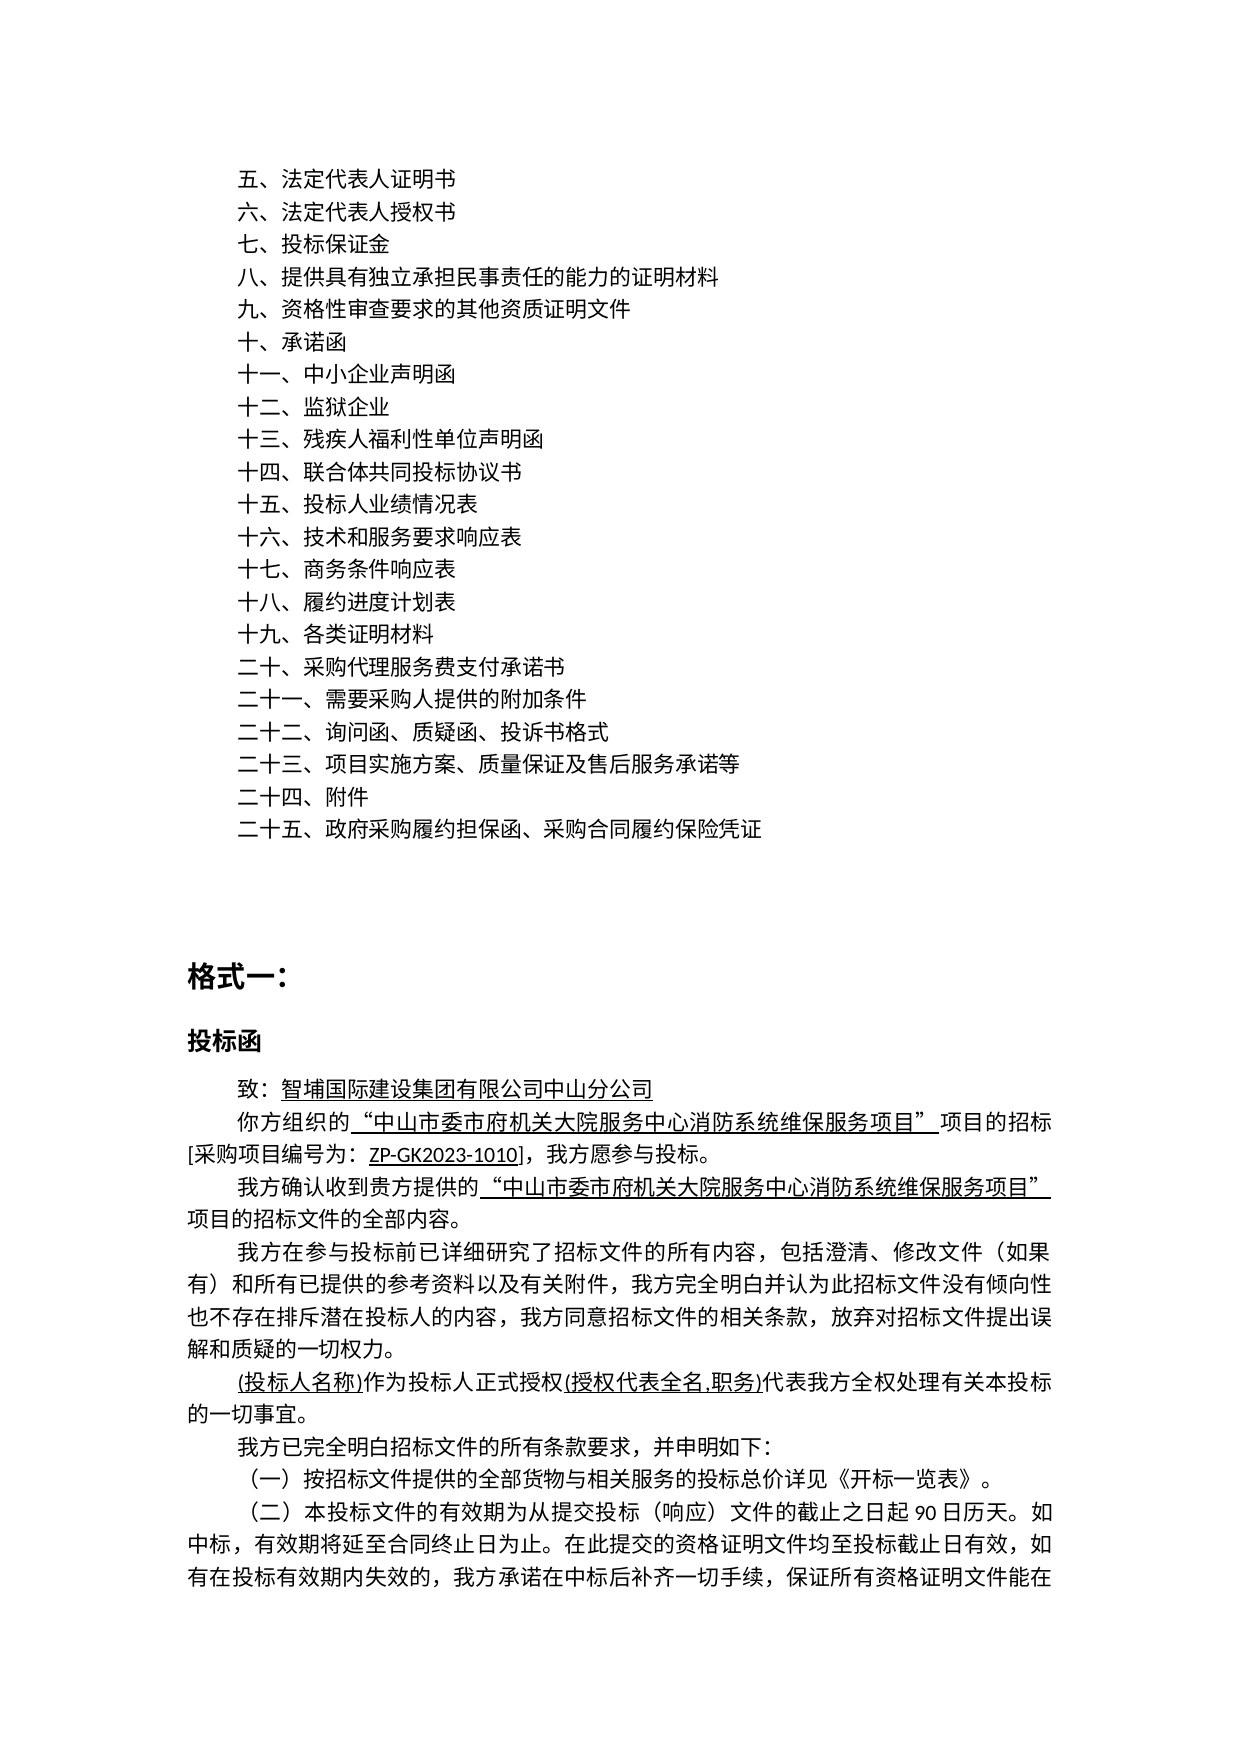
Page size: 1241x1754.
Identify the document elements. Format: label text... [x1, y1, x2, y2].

text 十六、技术和服务要求响应表 [187, 519, 1053, 552]
text 二十一、需要采购人提供的附加条件 [187, 682, 1053, 714]
text 十一、中小企业声明函 [187, 357, 1053, 389]
text 致：智埔国际建设集团有限公司中山分公司 [187, 1072, 1053, 1104]
text 十四、联合体共同投标协议书 [187, 454, 1053, 487]
text 二十五、政府采购履约担保函、采购合同履约保险凭证 [187, 812, 1053, 844]
text 投标函 [187, 1007, 1053, 1072]
text 二十、采购代理服务费支付承诺书 [187, 649, 1053, 682]
text 二十二、询问函、质疑函、投诉书格式 [187, 714, 1053, 747]
text （一）按招标文件提供的全部货物与相关服务的投标总价详见《开标一览表》。 [187, 1462, 1053, 1494]
text 我方确认收到贵方提供的“中山市委市府机关大院服务中心消防系统维保服务项目”项目的招标文件的全部内容。 [187, 1169, 1053, 1234]
text 十九、各类证明材料 [187, 617, 1053, 649]
text 六、法定代表人授权书 [187, 194, 1053, 227]
text 七、投标保证金 [187, 227, 1053, 259]
text 九、资格性审查要求的其他资质证明文件 [187, 292, 1053, 324]
text 十、承诺函 [187, 324, 1053, 357]
text 十五、投标人业绩情况表 [187, 487, 1053, 519]
text 十三、残疾人福利性单位声明函 [187, 422, 1053, 454]
text 格式一： [187, 942, 1053, 1007]
text (投标人名称)作为投标人正式授权(授权代表全名,职务)代表我方全权处理有关本投标的一切事宜。 [187, 1364, 1053, 1429]
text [187, 1494, 1053, 1592]
text 十二、监狱企业 [187, 389, 1053, 422]
text 我方在参与投标前已详细研究了招标文件的所有内容，包括澄清、修改文件（如果有）和所有已提供的参考资料以及有关附件，我方完全明白并认为此招标文件没有倾向性，也不存在排斥潜在投标人的内容，我方同意招标文件的相关条款，放弃对招标文件提出误解和质疑的一切权力。 [187, 1234, 1053, 1364]
text 十八、履约进度计划表 [187, 584, 1053, 617]
text 五、法定代表人证明书 [187, 162, 1053, 194]
text 十七、商务条件响应表 [187, 552, 1053, 584]
text 我方已完全明白招标文件的所有条款要求，并申明如下： [187, 1429, 1053, 1462]
text 八、提供具有独立承担民事责任的能力的证明材料 [187, 259, 1053, 292]
text 二十三、项目实施方案、质量保证及售后服务承诺等 [187, 747, 1053, 779]
text 你方组织的“中山市委市府机关大院服务中心消防系统维保服务项目”项目的招标[采购项目编号为：ZP-GK2023-1010]，我方愿参与投标。 [187, 1104, 1053, 1169]
text 二十四、附件 [187, 779, 1053, 812]
